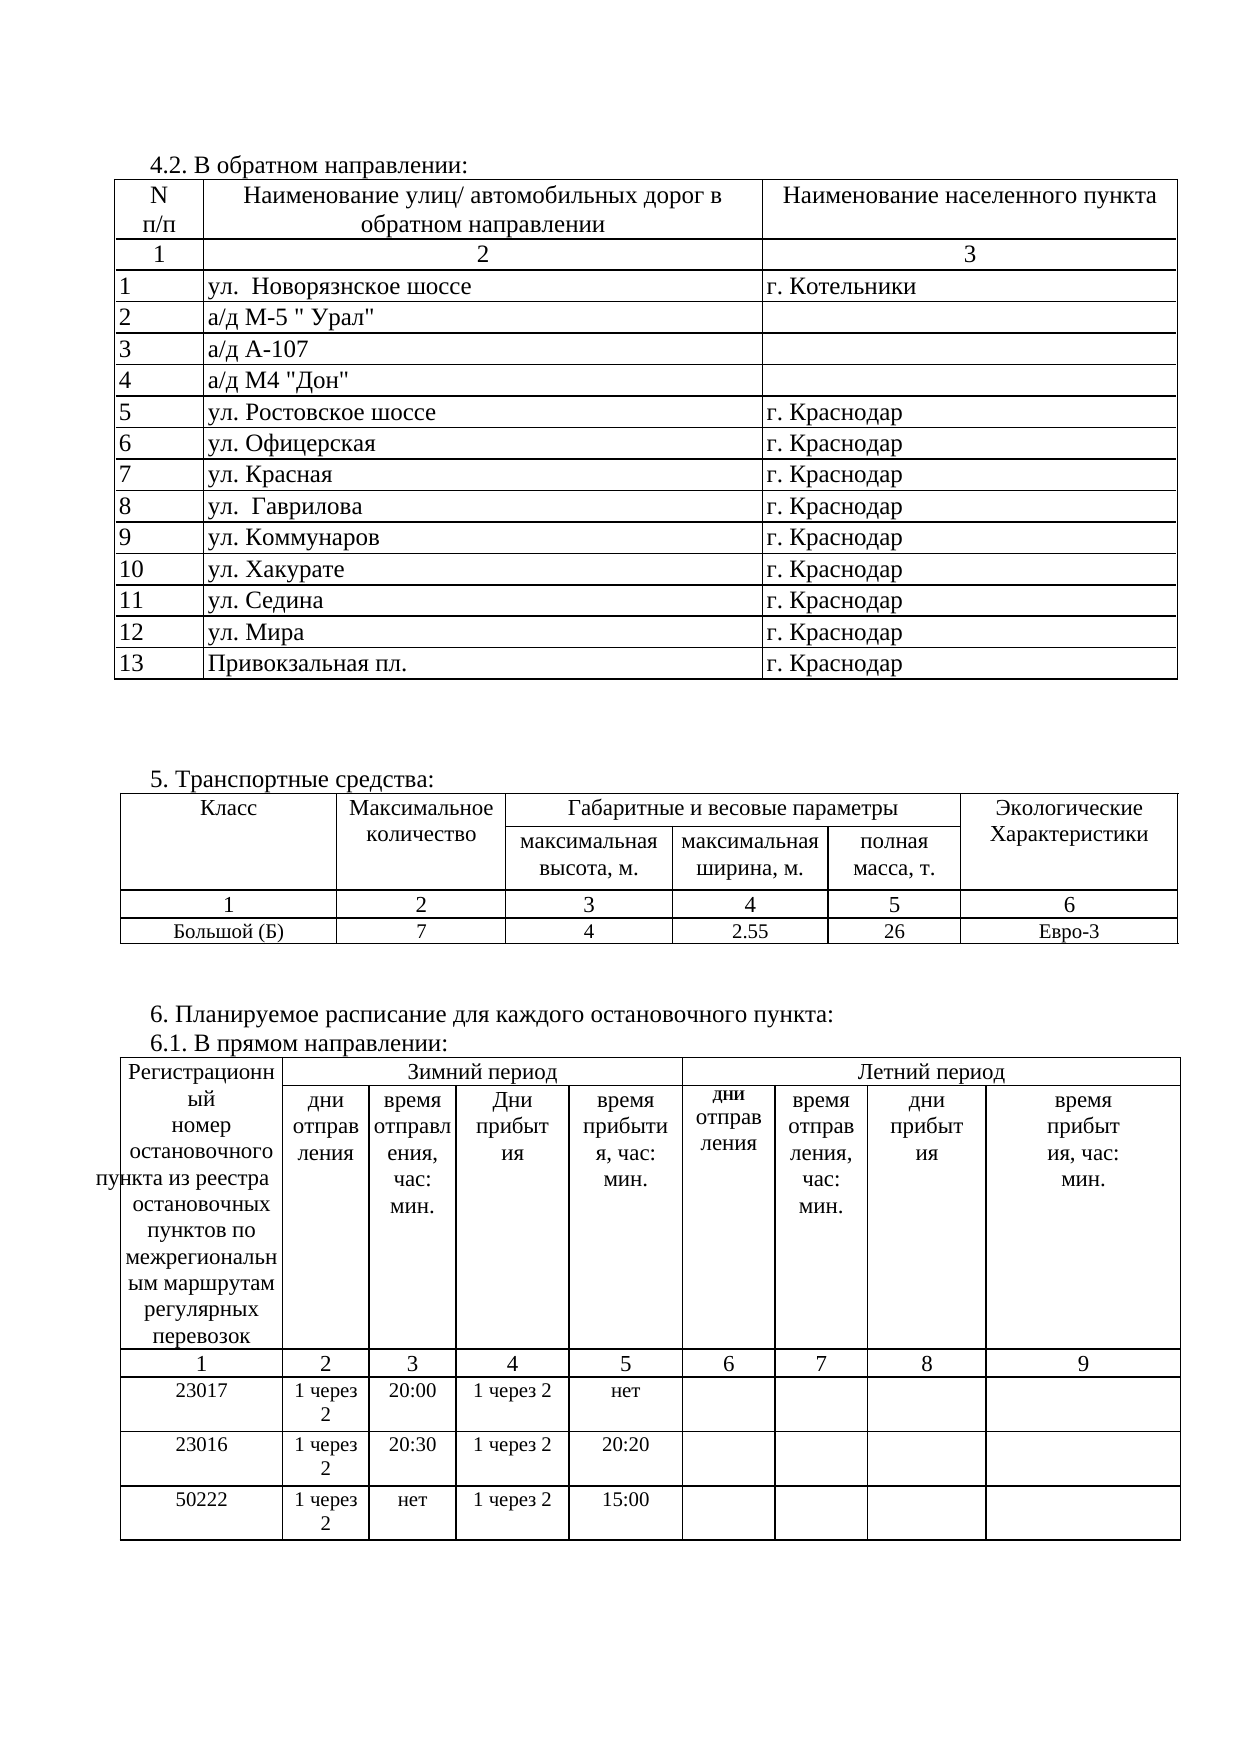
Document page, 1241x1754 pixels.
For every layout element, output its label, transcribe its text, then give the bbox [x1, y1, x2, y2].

table_cell время прибыт ия, час: мин. [987, 1086, 1180, 1348]
table_header Габаритные и весовые параметры [506, 794, 960, 826]
table_cell 1 через 2 [283, 1487, 368, 1539]
table_cell 1 [121, 1350, 282, 1376]
table_cell ул. Коммунаров [204, 523, 762, 552]
table_cell ДНИ отправ ления [683, 1086, 774, 1348]
table_cell 6 [683, 1350, 774, 1376]
table_cell 1 через 2 [283, 1378, 368, 1431]
table_cell а/д М4 "Дон" [204, 365, 762, 395]
table_cell ул. Новорязнское шоссе [204, 271, 762, 301]
text 6. Планируемое расписание для каждого остановочного пункта: [150, 999, 1090, 1028]
table_cell [868, 1432, 985, 1485]
table_cell г. Краснодар [763, 615, 1177, 647]
table_cell 2 [115, 302, 203, 332]
table_cell 20:20 [570, 1432, 682, 1485]
table_cell г. Краснодар [763, 427, 1177, 458]
table_cell время прибыти я, час: мин. [570, 1086, 682, 1348]
table_cell 23016 [121, 1432, 282, 1485]
table_cell Дни прибыт ия [457, 1086, 568, 1348]
table_cell 13 [115, 648, 203, 678]
table_cell ул. Гаврилова [204, 491, 762, 521]
table_cell максимальная высота, м. [506, 827, 672, 889]
table_cell нет [370, 1487, 455, 1539]
table_cell 7 [337, 919, 505, 943]
table_cell 11 [115, 585, 203, 615]
table_cell [683, 1487, 774, 1539]
table_header Наименование населенного пункта [763, 180, 1177, 238]
table_cell полная масса, т. [829, 827, 960, 889]
table_cell г. Краснодар [763, 647, 1177, 678]
table_header Максимальное количество [337, 794, 505, 889]
table_cell 3 [115, 333, 203, 364]
table_cell 6 [961, 891, 1177, 917]
table_cell время отправл ения, час: мин. [370, 1086, 455, 1348]
table_cell 7 [115, 459, 203, 489]
table_cell г. Краснодар [763, 458, 1177, 489]
table_cell дни прибыт ия [868, 1086, 985, 1348]
table_cell 2 [283, 1350, 368, 1376]
table_cell 12 [115, 616, 203, 647]
table_cell 4 [673, 891, 827, 917]
table_header Зимний период [283, 1058, 682, 1085]
table_cell [763, 332, 1177, 364]
table_cell 8 [115, 491, 203, 521]
table_cell ул. Седина [204, 586, 762, 615]
table_cell 8 [868, 1350, 985, 1376]
table_cell 50222 [121, 1487, 282, 1539]
table_cell [763, 364, 1177, 395]
table_cell [776, 1432, 867, 1485]
text 4.2. В обратном направлении: [150, 150, 1090, 179]
table_cell а/д М-5 " Урал" [204, 302, 762, 332]
table_cell дни отправ ления [283, 1086, 368, 1348]
table_cell 1 через 2 [457, 1487, 568, 1539]
table_cell [987, 1432, 1180, 1485]
table_cell 20:30 [370, 1432, 455, 1485]
table_cell [776, 1378, 867, 1431]
table_cell [868, 1487, 985, 1539]
table_cell [683, 1432, 774, 1485]
table_cell 10 [115, 554, 203, 584]
table_cell Привокзальная пл. [204, 648, 762, 678]
table_cell Большой (Б) [121, 919, 336, 943]
table_cell г. Краснодар [763, 521, 1177, 552]
table_cell 1 через 2 [457, 1378, 568, 1431]
table_cell [776, 1487, 867, 1539]
table_cell Евро-3 [961, 919, 1177, 943]
table_cell ул. Хакурате [204, 554, 762, 584]
table_cell г. Краснодар [763, 395, 1177, 427]
table_cell а/д А-107 [204, 334, 762, 364]
table_cell 9 [115, 522, 203, 552]
table_cell г. Краснодар [763, 584, 1177, 615]
table_cell г. Краснодар [763, 553, 1177, 584]
table_cell максимальная ширина, м. [673, 827, 827, 889]
table_header Экологические Характеристики [961, 794, 1177, 889]
table_cell 15:00 [570, 1487, 682, 1539]
table_cell 5 [829, 891, 960, 917]
table_cell ул. Красная [204, 460, 762, 489]
table_cell 3 [370, 1350, 455, 1376]
table_header Наименование улиц/ автомобильных дорог в обратном направлении [204, 180, 762, 238]
text 6.1. В прямом направлении: [150, 1028, 1090, 1057]
table_cell 4 [457, 1350, 568, 1376]
table_cell 3 [763, 238, 1177, 269]
table_cell г. Котельники [763, 269, 1177, 301]
table_cell г. Краснодар [763, 490, 1177, 521]
table_header N п/п [115, 180, 203, 238]
table_cell 1 [115, 239, 203, 269]
table_cell 9 [987, 1350, 1180, 1376]
table_cell нет [570, 1378, 682, 1431]
table_cell 3 [506, 891, 672, 917]
table_cell 1 [121, 891, 336, 917]
table_cell [987, 1378, 1180, 1431]
table_cell 7 [776, 1350, 867, 1376]
table_cell 2.55 [673, 919, 827, 943]
table_cell 20:00 [370, 1378, 455, 1431]
table_cell 4 [506, 919, 672, 943]
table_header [121, 1058, 282, 1348]
table_cell ул. Офицерская [204, 428, 762, 458]
table_cell 1 [115, 270, 203, 301]
text 5. Транспортные средства: [150, 764, 1090, 792]
table_cell ул. Мира [204, 617, 762, 647]
table_cell 26 [829, 919, 960, 943]
table_cell 5 [115, 396, 203, 427]
table_cell 2 [337, 891, 505, 917]
table_cell 6 [115, 428, 203, 458]
table_cell [868, 1378, 985, 1431]
table_cell 5 [570, 1350, 682, 1376]
table_cell 23017 [121, 1378, 282, 1431]
table_header Класс [121, 794, 336, 889]
table_header Летний период [683, 1058, 1180, 1085]
table_cell 2 [204, 240, 762, 269]
table_cell время отправ ления, час: мин. [776, 1086, 867, 1348]
table_cell [683, 1378, 774, 1431]
table_cell [987, 1487, 1180, 1539]
table_cell 1 через 2 [283, 1432, 368, 1485]
table_cell 4 [115, 365, 203, 395]
table_cell [763, 301, 1177, 332]
table_cell ул. Ростовское шоссе [204, 397, 762, 427]
table_cell 1 через 2 [457, 1432, 568, 1485]
